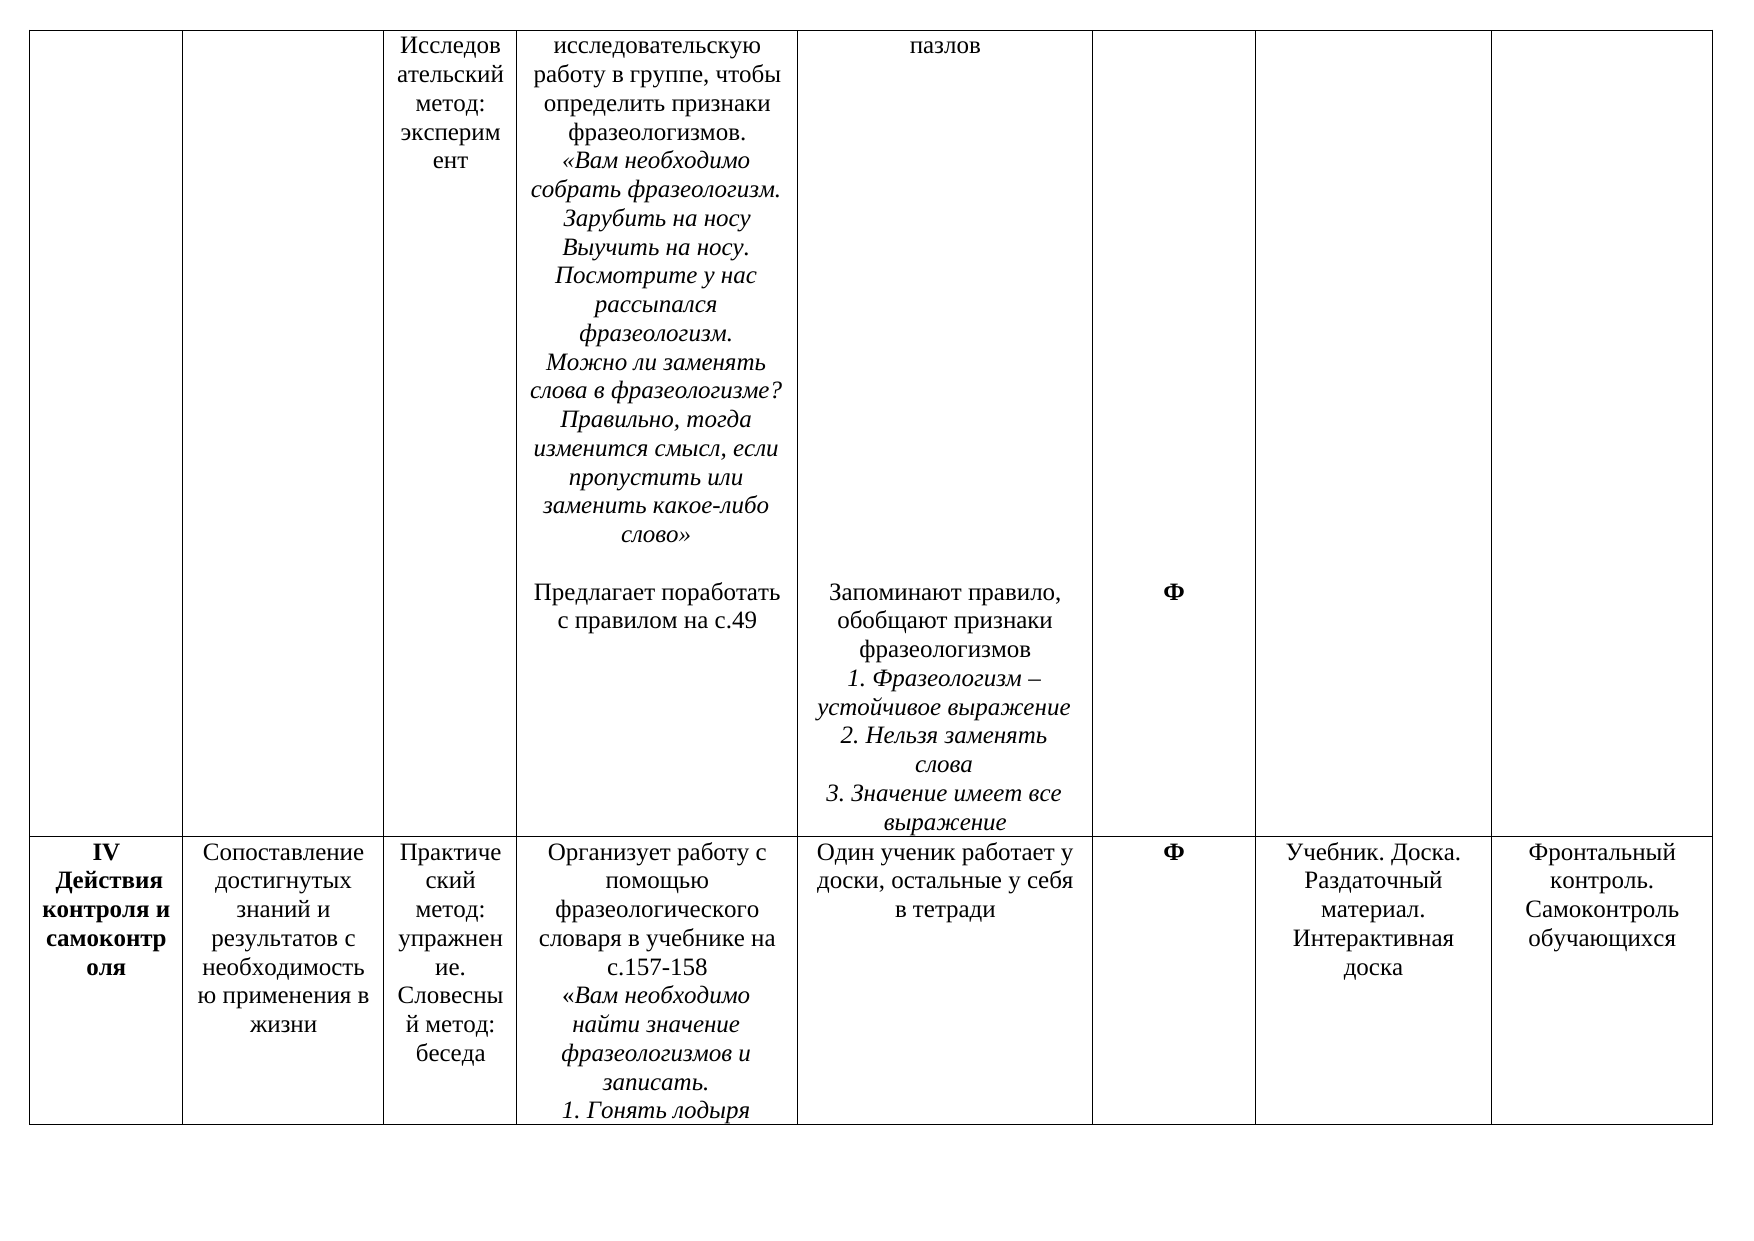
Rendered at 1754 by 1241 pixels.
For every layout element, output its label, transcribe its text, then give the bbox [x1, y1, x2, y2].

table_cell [1256, 31, 1491, 836]
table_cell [384, 31, 516, 836]
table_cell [384, 837, 516, 1124]
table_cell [183, 837, 383, 1124]
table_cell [798, 837, 1092, 1124]
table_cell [517, 837, 797, 1124]
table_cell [30, 31, 182, 836]
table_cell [30, 837, 182, 1124]
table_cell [1256, 837, 1491, 1124]
table_cell Ф Г Ф [1093, 31, 1255, 836]
table_cell Ф Г П И [1093, 837, 1255, 1124]
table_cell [798, 31, 1092, 836]
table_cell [1492, 31, 1712, 836]
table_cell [1492, 837, 1712, 1124]
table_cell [183, 31, 383, 836]
